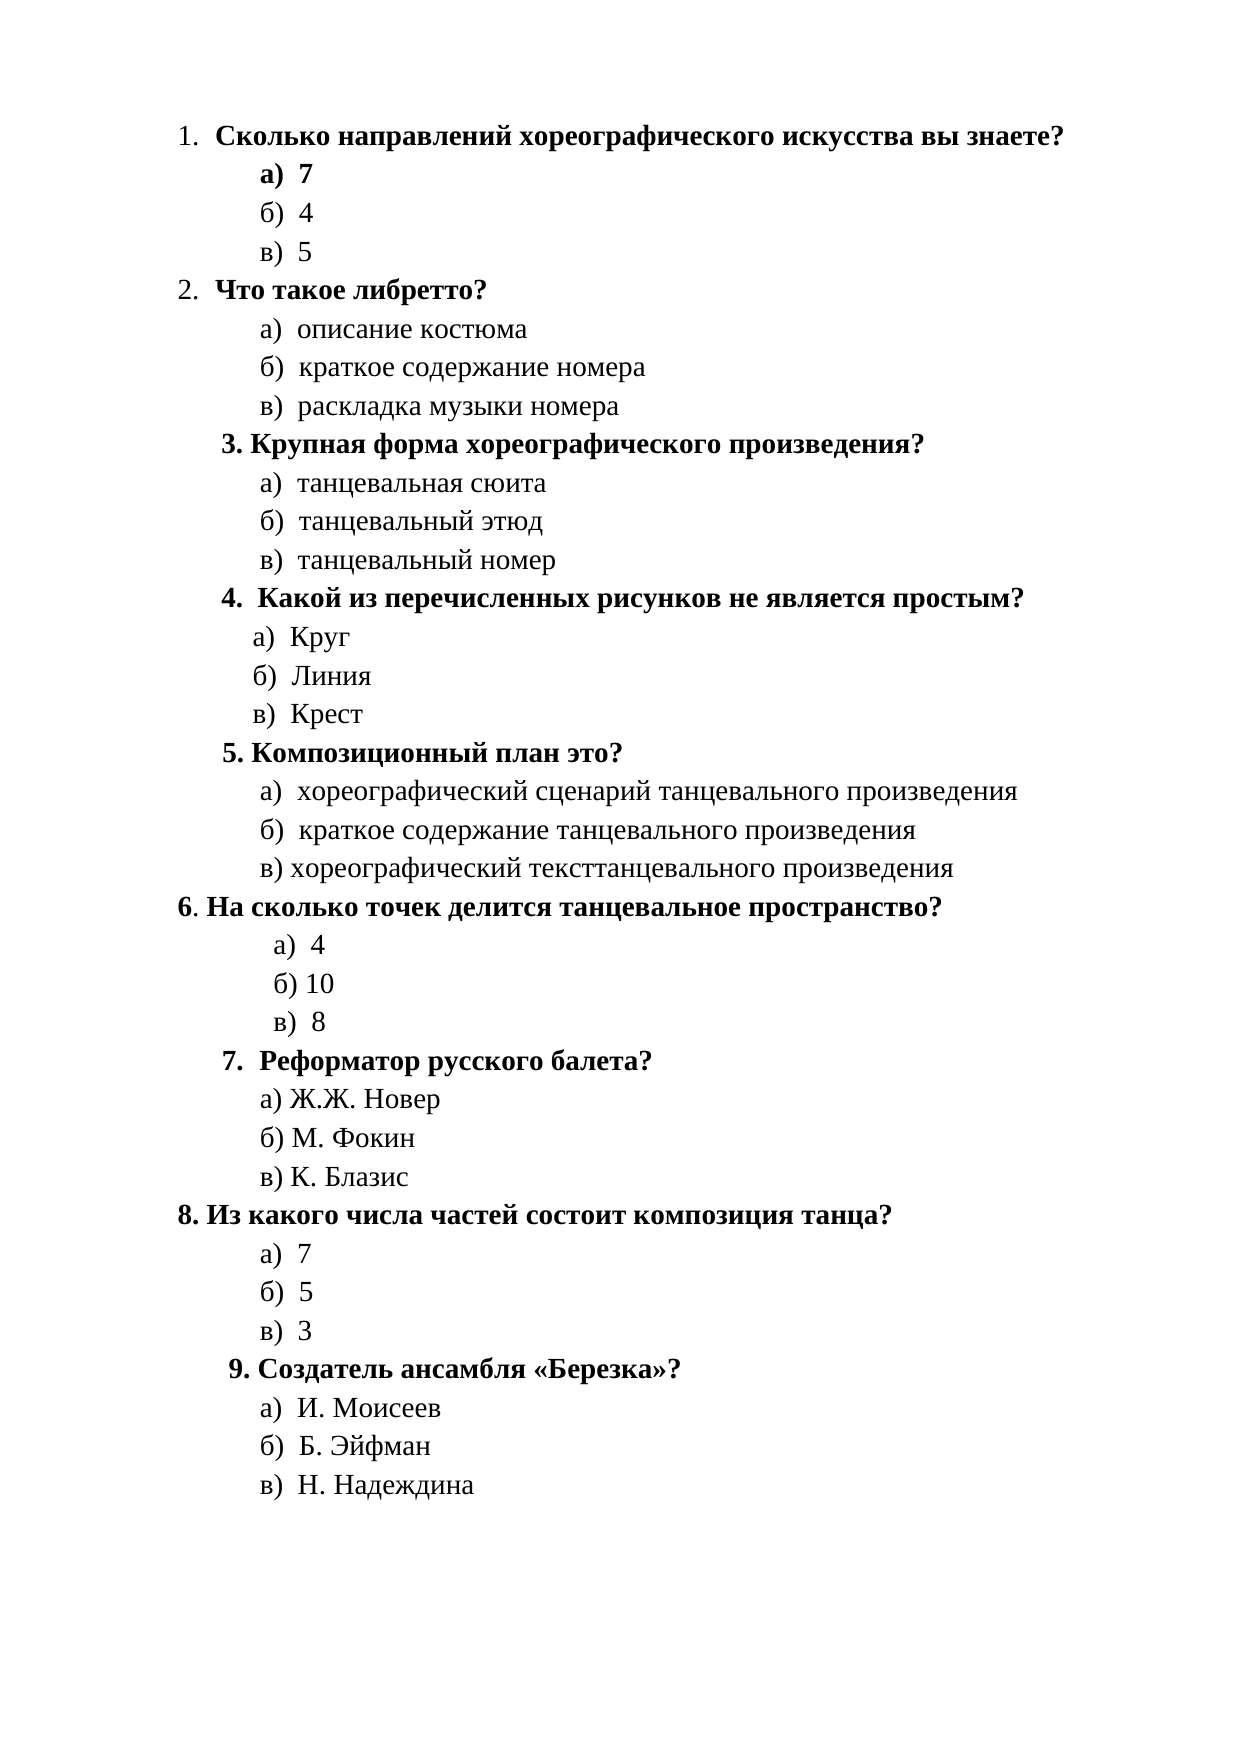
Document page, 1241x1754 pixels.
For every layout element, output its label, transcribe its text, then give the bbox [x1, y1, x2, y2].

text б) Б. Эйфман [252, 1428, 1152, 1462]
text а) хореографический сценарий танцевального произведения [252, 773, 1152, 807]
text в) Н. Надеждина [252, 1467, 1152, 1501]
text в) раскладка музыки номера [252, 388, 1152, 421]
text б) 4 [252, 195, 1152, 229]
text а) Ж.Ж. Новер [252, 1082, 1152, 1115]
text в) Крест [252, 696, 1152, 730]
text в) танцевальный номер [252, 542, 1152, 576]
text 8. Из какого числа частей состоит композиция танца? [177, 1197, 1152, 1231]
text в) 8 [266, 1004, 1152, 1038]
list Сколько направлений хореографического искусства вы знаете? [177, 118, 1152, 152]
text б) Линия [252, 658, 1152, 691]
text б) танцевальный этюд [252, 503, 1152, 537]
list Реформатор русского балета? [222, 1043, 1152, 1077]
text б) 5 [252, 1274, 1152, 1308]
text 4. Какой из перечисленных рисунков не является простым? [177, 581, 1152, 614]
text а) И. Моисеев [252, 1390, 1152, 1423]
text в) 5 [252, 234, 1152, 267]
text 6. На сколько точек делится танцевальное пространство? [177, 889, 1152, 922]
text а) 7 [252, 157, 1152, 190]
list Что такое либретто? [177, 272, 1152, 306]
text а) 4 [266, 927, 1152, 961]
text в) хореографический тексттанцевального произведения [252, 850, 1152, 884]
text б) 10 [266, 966, 1152, 999]
text б) краткое содержание номера [252, 349, 1152, 383]
text а) Круг [252, 619, 1152, 653]
text 3. Крупная форма хореографического произведения? [177, 426, 1152, 460]
text 9. Создатель ансамбля «Березка»? [177, 1351, 1152, 1385]
text в) К. Блазис [252, 1159, 1152, 1192]
text в) 3 [252, 1313, 1152, 1346]
text а) танцевальная сюита [252, 465, 1152, 498]
text б) М. Фокин [252, 1120, 1152, 1154]
text б) краткое содержание танцевального произведения [252, 812, 1152, 845]
text а) 7 [252, 1236, 1152, 1269]
text а) описание костюма [252, 311, 1152, 344]
text 5. Композиционный план это? [215, 735, 1152, 768]
